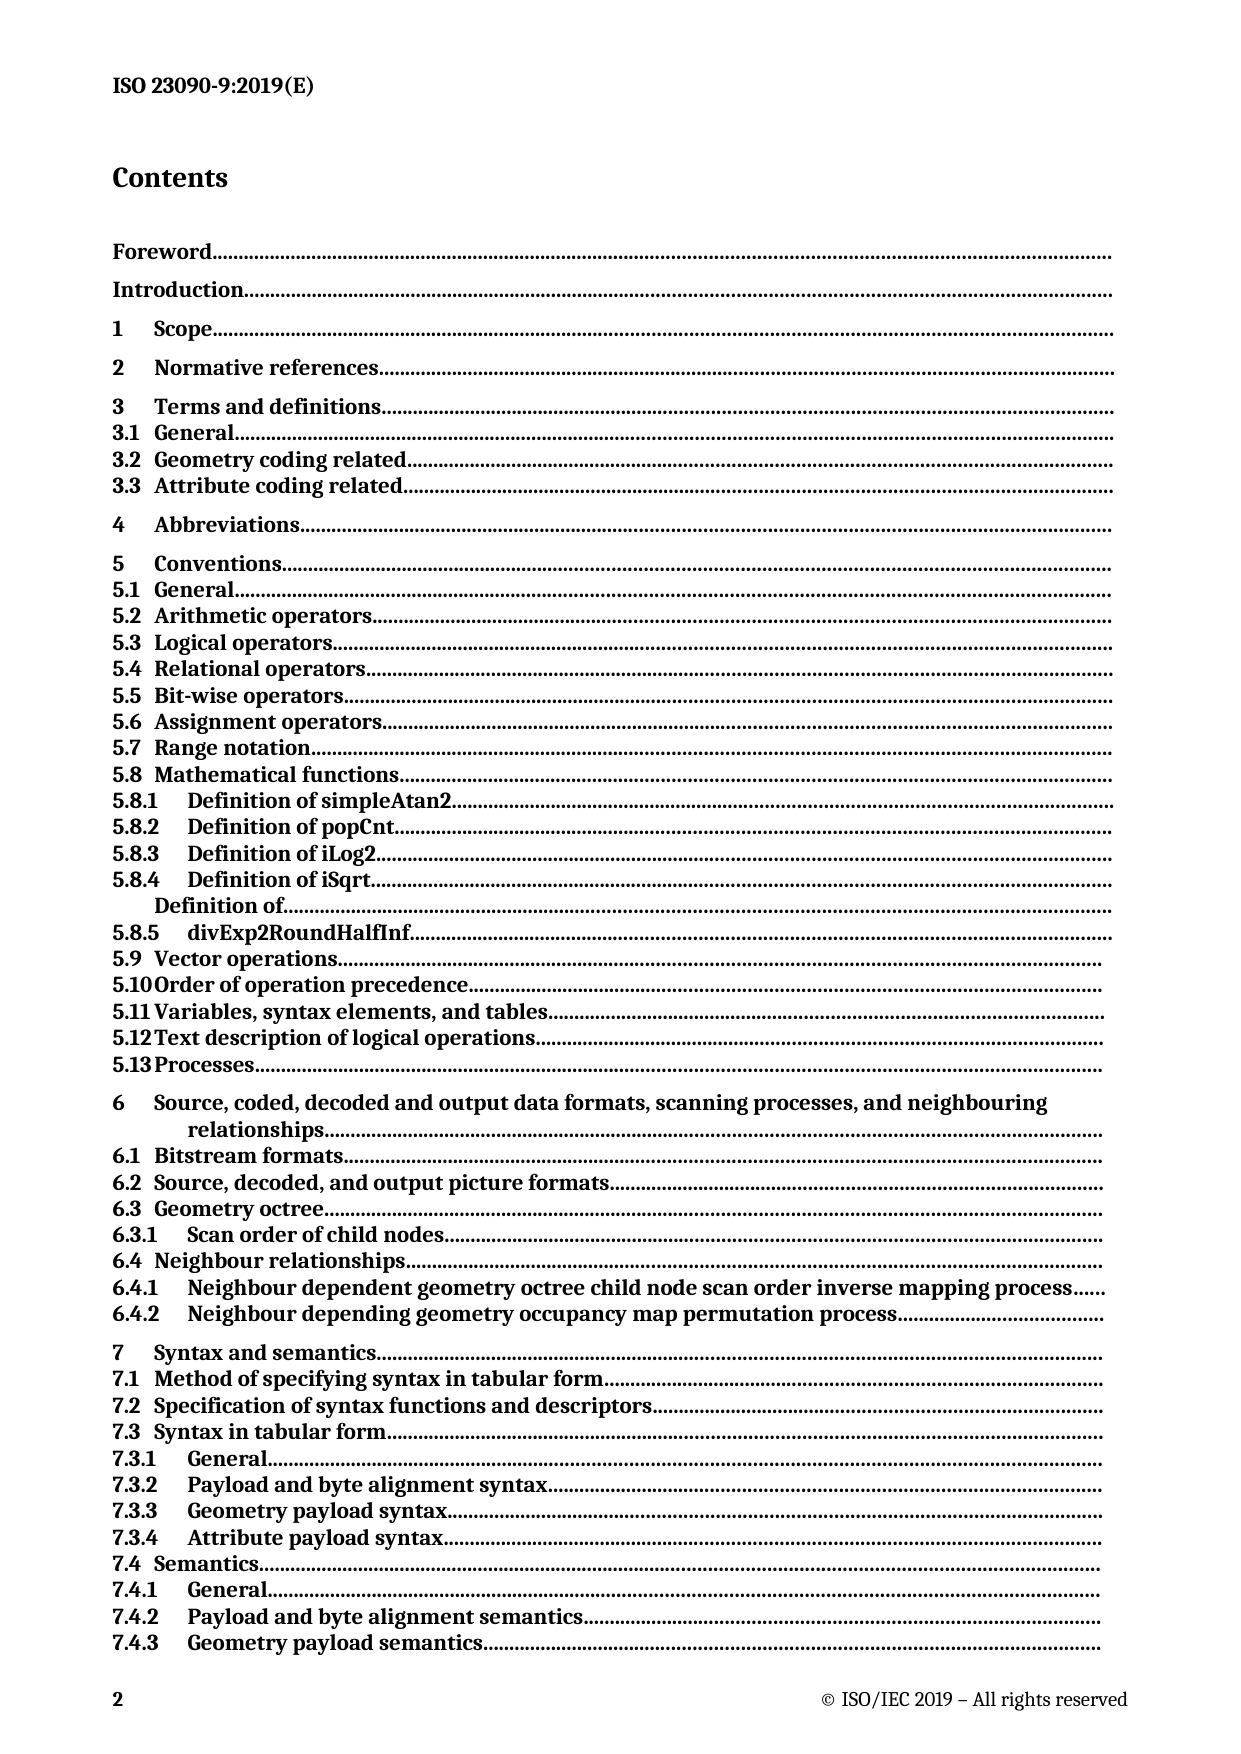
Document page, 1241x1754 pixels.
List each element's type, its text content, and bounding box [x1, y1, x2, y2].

text 7.3.1 General 17 [112, 1445, 1076, 1472]
text Definition of 9 [112, 893, 1076, 919]
text 5.10 Order of operation precedence 10 [112, 972, 1076, 999]
text 5.1 General 4 [112, 577, 1076, 603]
text Introduction 5 [112, 277, 1076, 304]
text Foreword 4 [112, 238, 1076, 265]
text 7.3.2 Payload and byte alignment syntax 18 [112, 1472, 1076, 1498]
text 5.8.5 divExp2RoundHalfInf 9 [112, 919, 1076, 946]
text 3 Terms and definitions 1 [112, 394, 1076, 420]
text 5.6 Assignment operators 6 [112, 709, 1076, 735]
text 5.8.4 Definition of iSqrt 8 [112, 867, 1076, 893]
text 5.8 Mathematical functions 6 [112, 761, 1076, 788]
text 6.3.1 Scan order of child nodes 13 [112, 1222, 1076, 1248]
text 3.1 General 1 [112, 420, 1076, 447]
text 7.3.3 Geometry payload syntax 21 [112, 1498, 1076, 1524]
text 5.3 Logical operators 5 [112, 630, 1076, 656]
text 7 Syntax and semantics 15 [112, 1340, 1076, 1366]
text 3.3 Attribute coding related 3 [112, 473, 1076, 499]
text 6.2 Source, decoded, and output picture formats 13 [112, 1169, 1076, 1196]
text 7.4.1 General 24 [112, 1577, 1076, 1603]
text 5.5 Bit-wise operators 5 [112, 682, 1076, 709]
text 5 Conventions 4 [112, 551, 1076, 577]
text 5.7 Range notation 6 [112, 735, 1076, 761]
text 7.4.2 Payload and byte alignment semantics 24 [112, 1603, 1076, 1630]
text 5.12 Text description of logical operations 12 [112, 1025, 1076, 1051]
text 5.11 Variables, syntax elements, and tables 11 [112, 999, 1076, 1025]
text 7.4 Semantics 24 [112, 1551, 1076, 1577]
text 6.4.2 Neighbour depending geometry occupancy map permutation process 14 [112, 1301, 1076, 1327]
text 5.9 Vector operations 10 [112, 946, 1076, 972]
text 5.8.1 Definition of simpleAtan2 7 [112, 788, 1076, 814]
text 2 Normative references 1 [112, 355, 1076, 381]
text 5.8.2 Definition of popCnt 8 [112, 814, 1076, 841]
text 6 Source, coded, decoded and output data formats, scanning processes, and neighbouring relationships 13 [112, 1090, 1076, 1143]
text 5.2 Arithmetic operators 4 [112, 603, 1076, 630]
text 3.2 Geometry coding related 3 [112, 447, 1076, 473]
text 7.3.4 Attribute payload syntax 23 [112, 1524, 1076, 1551]
text 5.4 Relational operators 5 [112, 656, 1076, 682]
text 4 Abbreviations 4 [112, 512, 1076, 538]
text 6.4 Neighbour relationships 13 [112, 1248, 1076, 1275]
text 5.13 Processes 13 [112, 1051, 1076, 1078]
text 7.3 Syntax in tabular form 17 [112, 1419, 1076, 1445]
text 6.3 Geometry octree 13 [112, 1196, 1076, 1222]
text 7.2 Specification of syntax functions and descriptors 16 [112, 1393, 1076, 1419]
text 7.1 Method of specifying syntax in tabular form 15 [112, 1366, 1076, 1393]
text 5.8.3 Definition of iLog2 8 [112, 841, 1076, 867]
text 7.4.3 Geometry payload semantics 29 [112, 1630, 1076, 1656]
text 1 Scope 1 [112, 316, 1076, 342]
text Contents [112, 161, 1128, 194]
text 6.4.1 Neighbour dependent geometry octree child node scan order inverse mapping process 13 [112, 1275, 1076, 1301]
text 6.1 Bitstream formats 13 [112, 1143, 1076, 1169]
